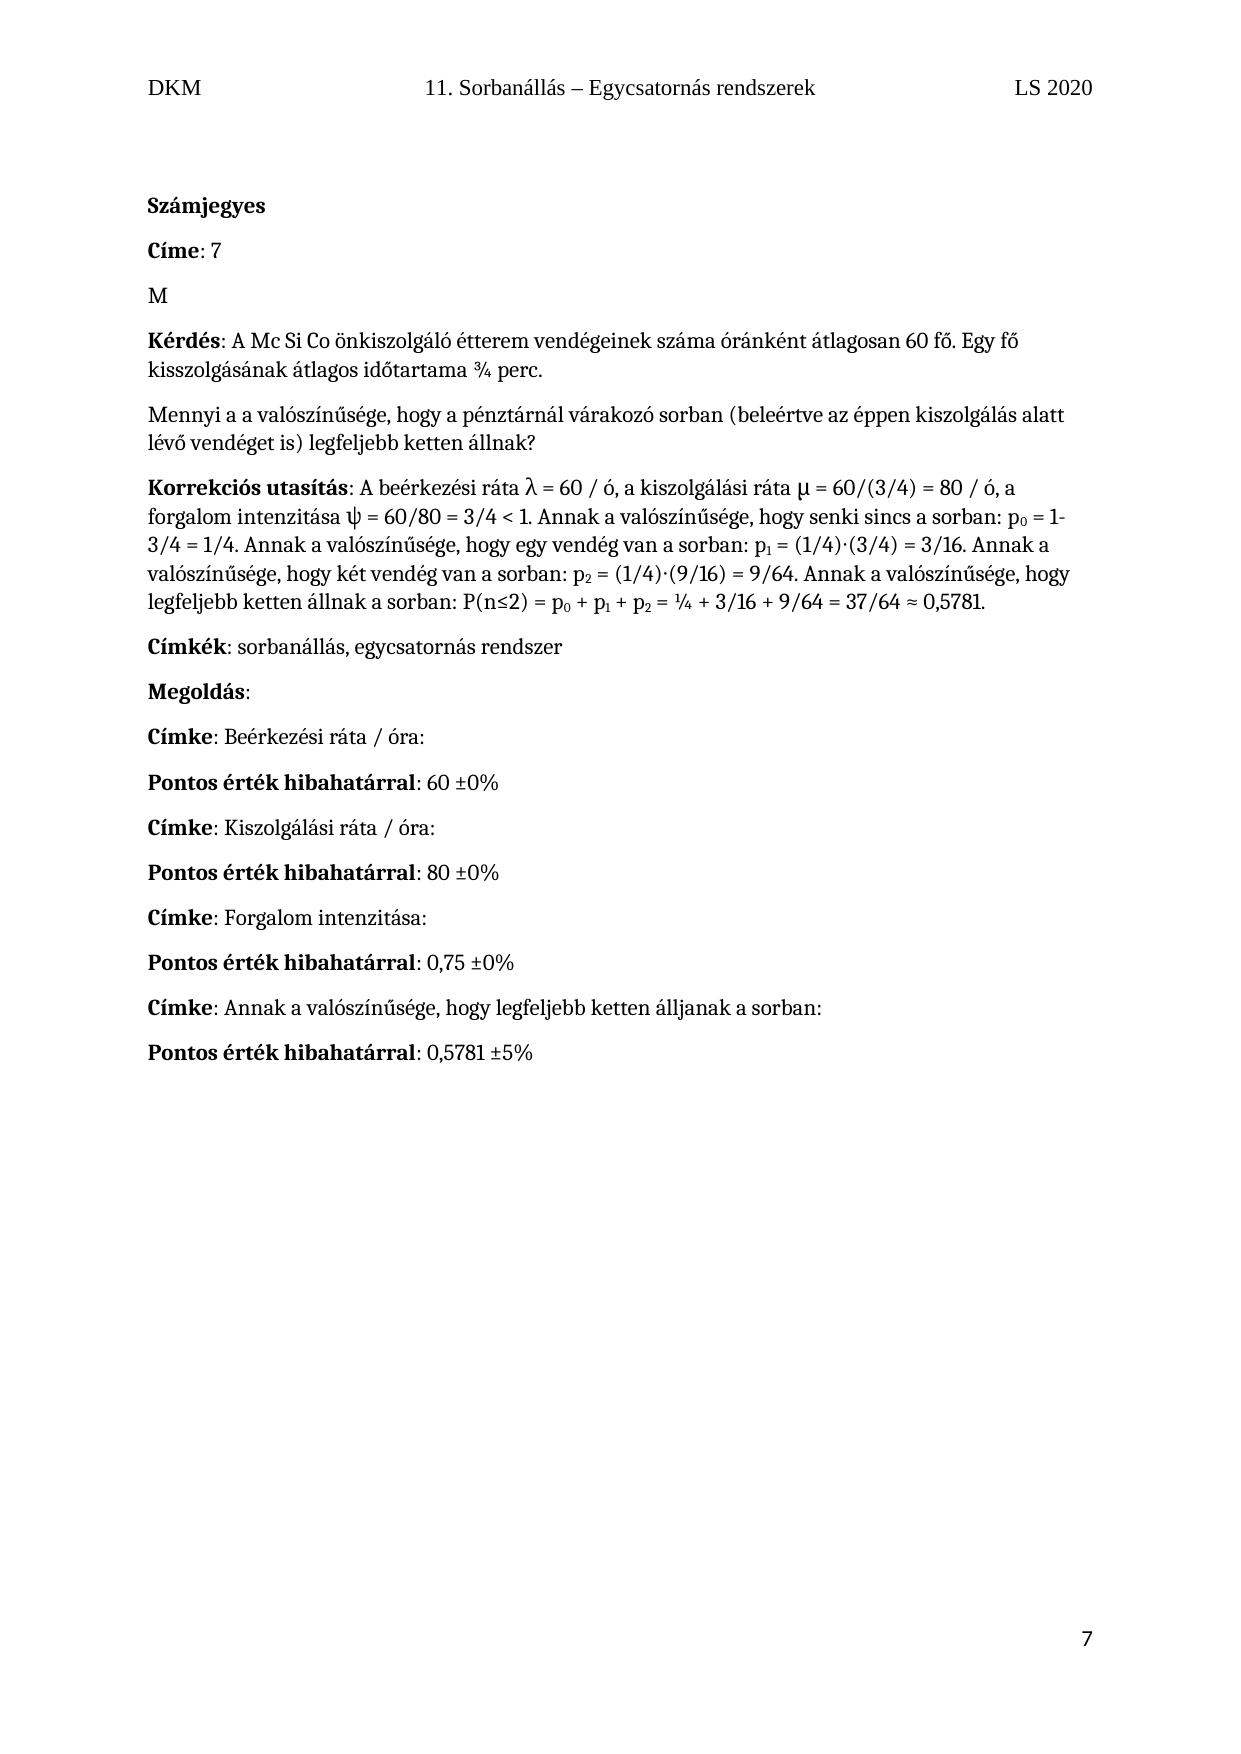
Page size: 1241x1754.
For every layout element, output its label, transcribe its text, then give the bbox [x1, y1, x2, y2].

text Pontos érték hibahatárral: 60 ±0% [148, 769, 1093, 796]
text Címke: Kiszolgálási ráta / óra: [148, 814, 1093, 841]
text Megoldás: [148, 679, 1093, 705]
text Címkék: sorbanállás, egycsatornás rendszer [148, 634, 1093, 660]
text M [148, 283, 1093, 309]
text Címke: Annak a valószínűsége, hogy legfeljebb ketten álljanak a sorban: [148, 995, 1093, 1021]
text Kérdés: A Mc Si Co önkiszolgáló étterem vendégeinek száma óránként átlagosan 60 fő. Egy fő kisszolgásának átlagos időtartama ¾ perc. [148, 328, 1093, 383]
text Pontos érték hibahatárral: 0,75 ±0% [148, 950, 1093, 976]
text Címke: Forgalom intenzitása: [148, 904, 1093, 931]
text Pontos érték hibahatárral: 80 ±0% [148, 859, 1093, 886]
text Korrekciós utasítás: A beérkezési ráta λ = 60 / ó, a kiszolgálási ráta μ = 60/(3/4) = 80 / ó, a forgalom intenzitása ψ = 60/80 = 3/4 < 1. Annak a valószínűsége, hogy senki sincs a sorban: p0 = 1-3/4 = 1/4. Annak a valószínűsége, hogy egy vendég van a sorban: p1 = (1/4)∙(3/4) = 3/16. Annak a valószínűsége, hogy két vendég van a sorban: p2 = (1/4)∙(9/16) = 9/64. Annak a valószínűsége, hogy legfeljebb ketten állnak a sorban: P(n≤2) = p0 + p1 + p2 = ¼ + 3/16 + 9/64 = 37/64 ≈ 0,5781. [148, 475, 1093, 615]
text Címke: Beérkezési ráta / óra: [148, 724, 1093, 751]
text Mennyi a a valószínűsége, hogy a pénztárnál várakozó sorban (beleértve az éppen kiszolgálás alatt lévő vendéget is) legfeljebb ketten állnak? [148, 402, 1093, 456]
text Címe: 7 [148, 238, 1093, 264]
text Számjegyes [148, 193, 1093, 219]
text Pontos érték hibahatárral: 0,5781 ±5% [148, 1040, 1093, 1066]
